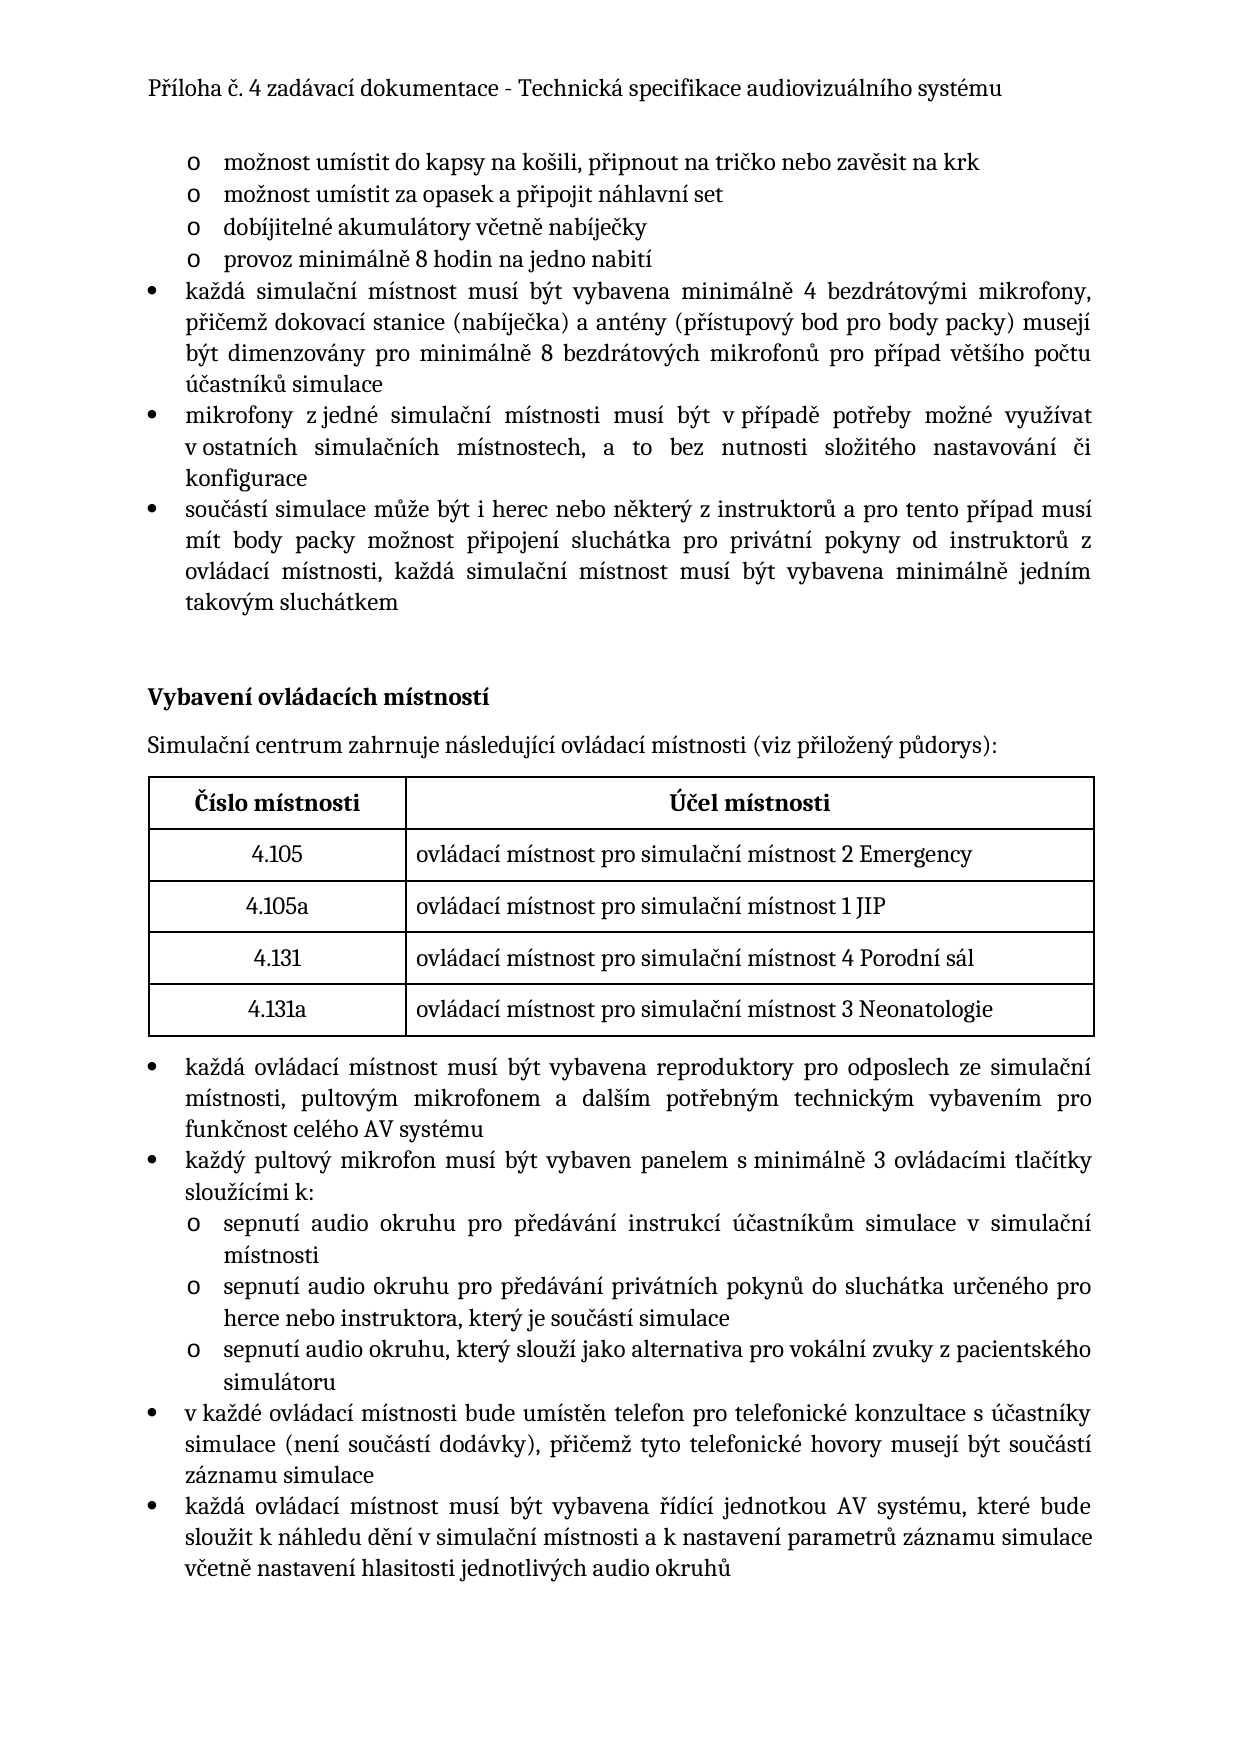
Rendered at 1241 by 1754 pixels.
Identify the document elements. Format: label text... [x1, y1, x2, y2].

table_header Číslo místnosti [150, 778, 405, 828]
table_cell ovládací místnost pro simulační místnost 1 JIP [407, 882, 1093, 931]
table_cell 4.131 [150, 933, 405, 983]
list každá simulační místnost musí být vybavena minimálně 4 bezdrátovými mikrofony, přičemž dokovací stanice (nabíječka) a antény (přístupový bod pro body packy) musejí být dimenzovány pro minimálně 8 bezdrátových mikrofonů pro případ většího počtu účastníků simulace [148, 277, 1093, 399]
list součástí simulace může být i herec nebo některý z instruktorů a pro tento případ musí mít body packy možnost připojení sluchátka pro privátní pokyny od instruktorů z ovládací místnosti, každá simulační místnost musí být vybavena minimálně jedním takovým sluchátkem [148, 494, 1093, 616]
table_cell 4.105a [150, 882, 405, 931]
list možnost umístit za opasek a připojit náhlavní set [186, 180, 1093, 210]
list každý pultový mikrofon musí být vybaven panelem s minimálně 3 ovládacími tlačítky sloužícími k: [148, 1146, 1093, 1206]
table_cell ovládací místnost pro simulační místnost 2 Emergency [407, 830, 1093, 879]
list provoz minimálně 8 hodin na jedno nabití [186, 245, 1093, 275]
text Vybavení ovládacích místností [148, 683, 1093, 712]
text Simulační centrum zahrnuje následující ovládací místnosti (viz přiložený půdorys): [148, 731, 1093, 759]
list dobíjitelné akumulátory včetně nabíječky [186, 212, 1093, 242]
list sepnutí audio okruhu pro předávání privátních pokynů do sluchátka určeného pro herce nebo instruktora, který je součástí simulace [186, 1272, 1093, 1333]
list mikrofony z jedné simulační místnosti musí být v případě potřeby možné využívat v ostatních simulačních místnostech, a to bez nutnosti složitého nastavování či konfigurace [148, 401, 1093, 492]
table_cell 4.105 [150, 830, 405, 879]
list každá ovládací místnost musí být vybavena reproduktory pro odposlech ze simulační místnosti, pultovým mikrofonem a dalším potřebným technickým vybavením pro funkčnost celého AV systému [148, 1053, 1093, 1144]
list sepnutí audio okruhu, který slouží jako alternativa pro vokální zvuky z pacientského simulátoru [186, 1335, 1093, 1396]
table_header Účel místnosti [407, 778, 1093, 828]
list sepnutí audio okruhu pro předávání instrukcí účastníkům simulace v simulační místnosti [186, 1208, 1093, 1269]
table_cell ovládací místnost pro simulační místnost 3 Neonatologie [407, 985, 1093, 1034]
list v každé ovládací místnosti bude umístěn telefon pro telefonické konzultace s účastníky simulace (není součástí dodávky), přičemž tyto telefonické hovory musejí být součástí záznamu simulace [148, 1398, 1093, 1489]
list možnost umístit do kapsy na košili, připnout na tričko nebo zavěsit na krk [186, 148, 1093, 178]
list každá ovládací místnost musí být vybavena řídící jednotkou AV systému, které bude sloužit k náhledu dění v simulační místnosti a k nastavení parametrů záznamu simulace včetně nastavení hlasitosti jednotlivých audio okruhů [148, 1492, 1093, 1582]
table_cell 4.131a [150, 985, 405, 1034]
table_cell ovládací místnost pro simulační místnost 4 Porodní sál [407, 933, 1093, 983]
